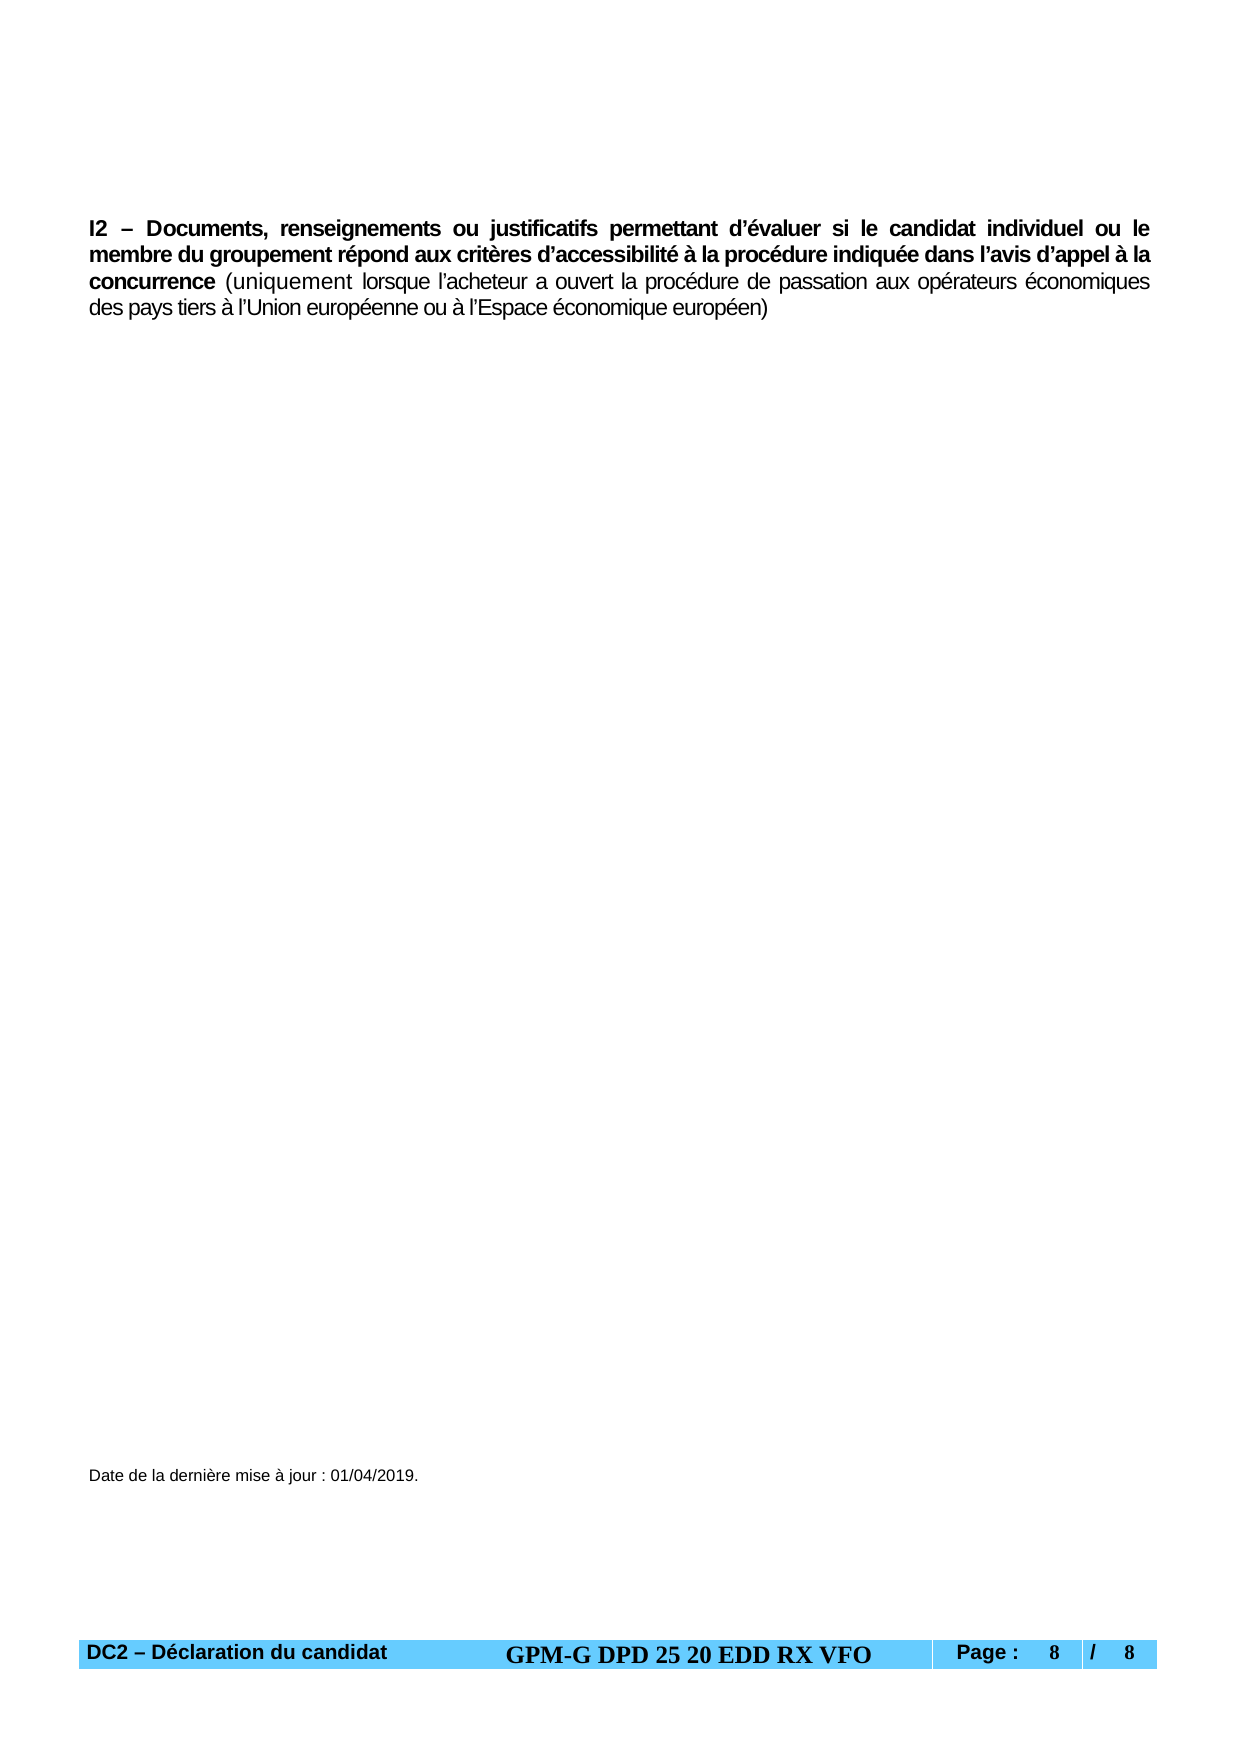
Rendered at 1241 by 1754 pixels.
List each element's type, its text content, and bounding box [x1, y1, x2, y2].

text Date de la dernière mise à jour : 01/04/2019. [89, 1466, 1152, 1485]
text I2 – Documents, renseignements ou justificatifs permettant d’évaluer si le candidat individuel ou le membre du groupement répond aux critères d’accessibilité à la procédure indiquée dans l’avis d’appel à la concurrence (uniquement lorsque l’acheteur a ouvert la procédure de passation aux opérateurs économiques des pays tiers à l’Union européenne ou à l’Espace économique européen) [89, 215, 1152, 320]
